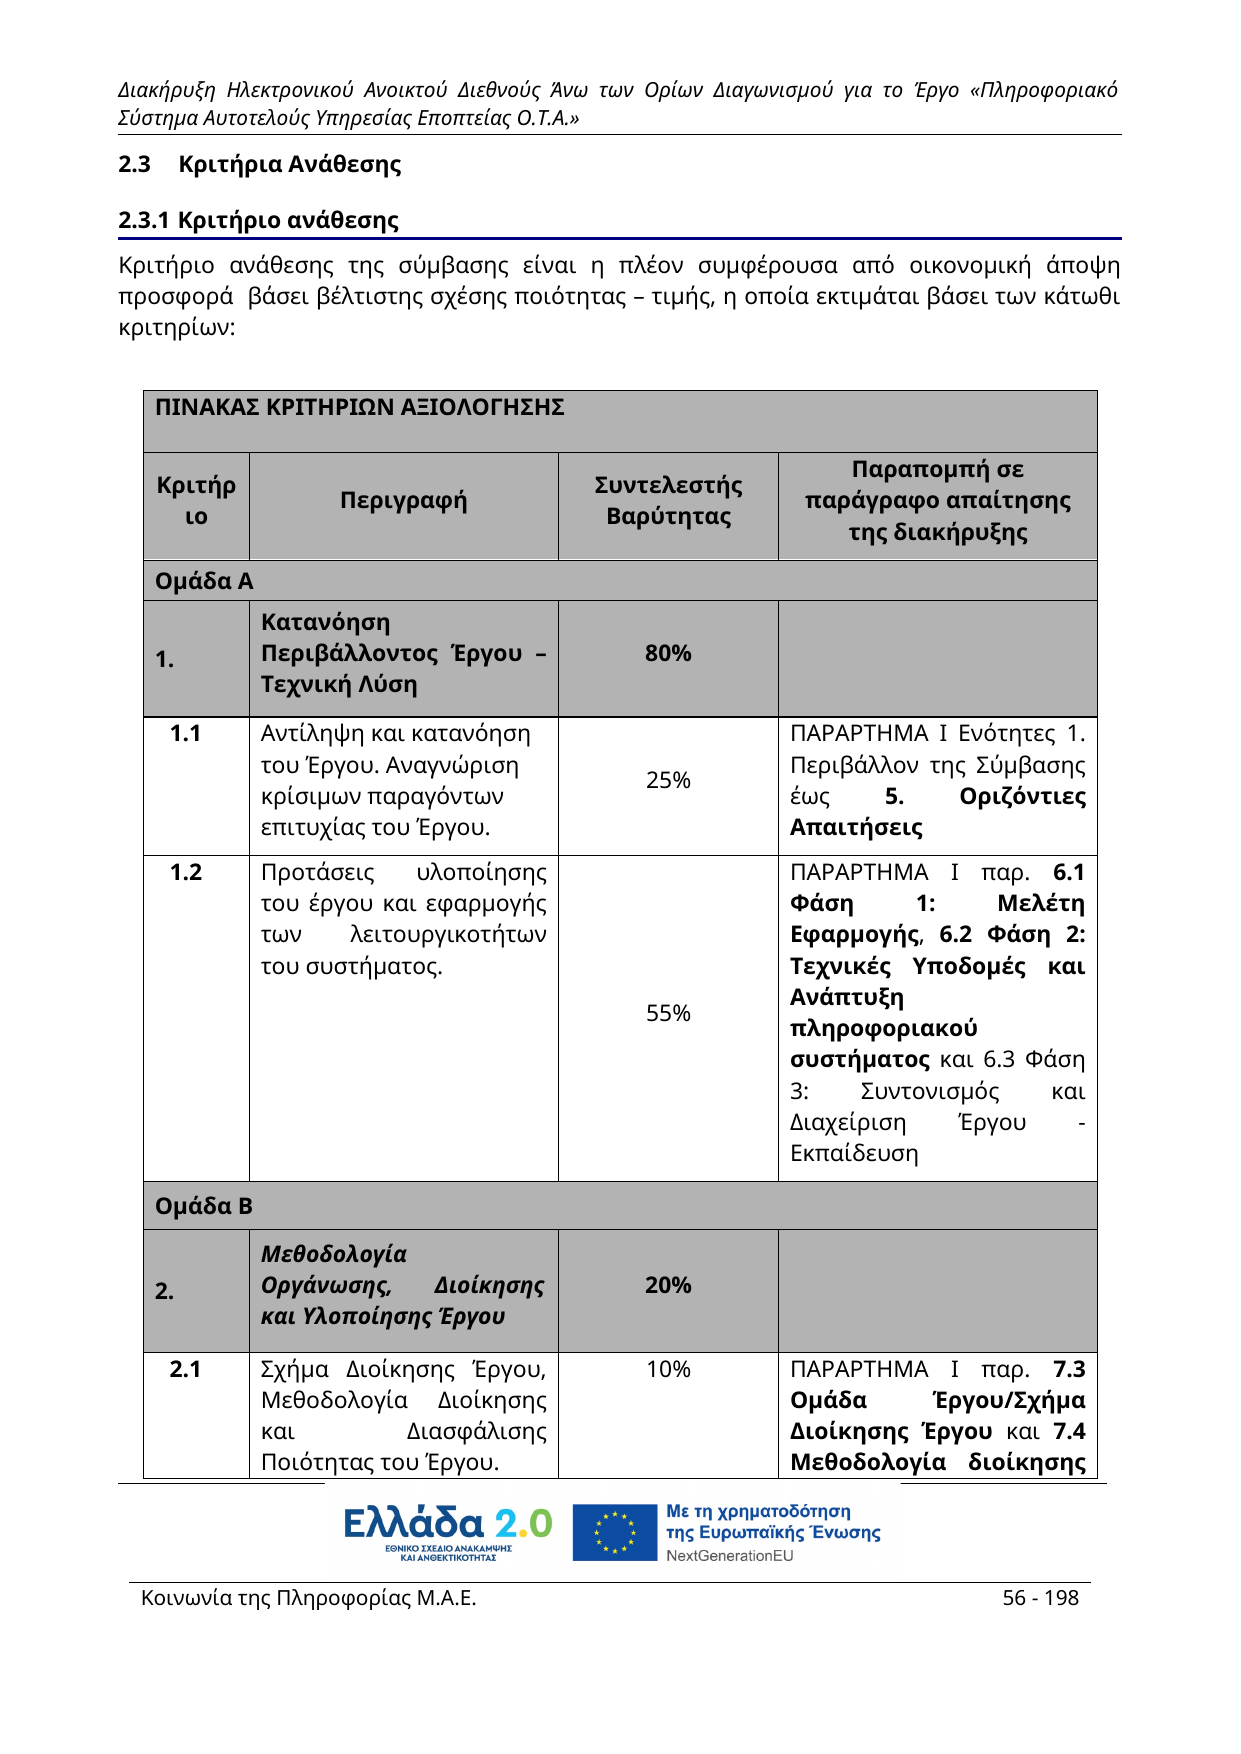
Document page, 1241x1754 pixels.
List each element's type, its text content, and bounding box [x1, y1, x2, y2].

table_cell ΠΑΡΑΡΤΗΜΑ Ι παρ. 7.3 Ομάδα Έργου/Σχήμα Διοίκησης Έργου και 7.4 Μεθοδολογία διοίκησης και διασφάλισης ποιότητας [779, 1353, 1097, 1478]
table_cell Κατανόηση Περιβάλλοντος Έργου – Τεχνική Λύση [250, 601, 558, 716]
table_cell [779, 1230, 1097, 1352]
table_cell [144, 601, 249, 716]
table_cell ΠΑΡΑΡΤΗΜΑ Ι Ενότητες 1. Περιβάλλον της Σύμβασης έως 5. Οριζόντιες Απαιτήσεις [779, 718, 1097, 855]
text Κριτήριο ανάθεσης της σύμβασης είναι η πλέον συμφέρουσα από οικονομική άποψη προσφορά βάσει βέλτιστης σχέσης ποιότητας – τιμής, η οποία εκτιμάται βάσει των κάτωθι κριτηρίων: [118, 248, 1122, 342]
table_cell 20% [559, 1230, 778, 1352]
picture [324, 1483, 901, 1582]
table_cell 25% [559, 718, 778, 855]
table_cell 1.1 [144, 718, 249, 855]
table_cell ΠΑΡΑΡΤΗΜΑ Ι παρ. 6.1 Φάση 1: Μελέτη Εφαρμογής, 6.2 Φάση 2: Τεχνικές Υποδομές και Ανάπτυξη πληροφοριακού συστήματος και 6.3 Φάση 3: Συντονισμός και Διαχείριση Έργου - Εκπαίδευση [779, 856, 1097, 1181]
table_cell Κριτήριο [144, 453, 249, 559]
table_cell Ομάδα Β [144, 1182, 1097, 1229]
table_cell 2.1 [144, 1353, 249, 1478]
table_cell [144, 1230, 249, 1352]
table_cell 55% [559, 856, 778, 1181]
table_cell Συντελεστής Βαρύτητας [559, 453, 778, 559]
table_cell Ομάδα Α [144, 561, 1097, 600]
table_cell 80% [559, 601, 778, 716]
subtitle Κριτήριο ανάθεσης [118, 204, 1122, 237]
table_cell Προτάσεις υλοποίησης του έργου και εφαρμογής των λειτουργικοτήτων του συστήματος. [250, 856, 558, 1181]
table_cell Περιγραφή [250, 453, 558, 559]
table_cell Παραπομπή σε παράγραφο απαίτησης της διακήρυξης [779, 453, 1097, 559]
subtitle Κριτήρια Ανάθεσης [118, 147, 1122, 179]
table_cell [779, 601, 1097, 716]
table_cell Μεθοδολογία Οργάνωσης, Διοίκησης και Υλοποίησης Έργου [250, 1230, 558, 1352]
table_cell 10% [559, 1353, 778, 1478]
table_cell 1.2 [144, 856, 249, 1181]
table_cell Σχήμα Διοίκησης Έργου, Μεθοδολογία Διοίκησης και Διασφάλισης Ποιότητας του Έργου. [250, 1353, 558, 1478]
table_cell Αντίληψη και κατανόηση του Έργου. Αναγνώριση κρίσιμων παραγόντων επιτυχίας του Έργου. [250, 718, 558, 855]
table_header ΠΙΝΑΚΑΣ ΚΡΙΤΗΡΙΩΝ ΑΞΙΟΛΟΓΗΣΗΣ [144, 391, 1097, 452]
